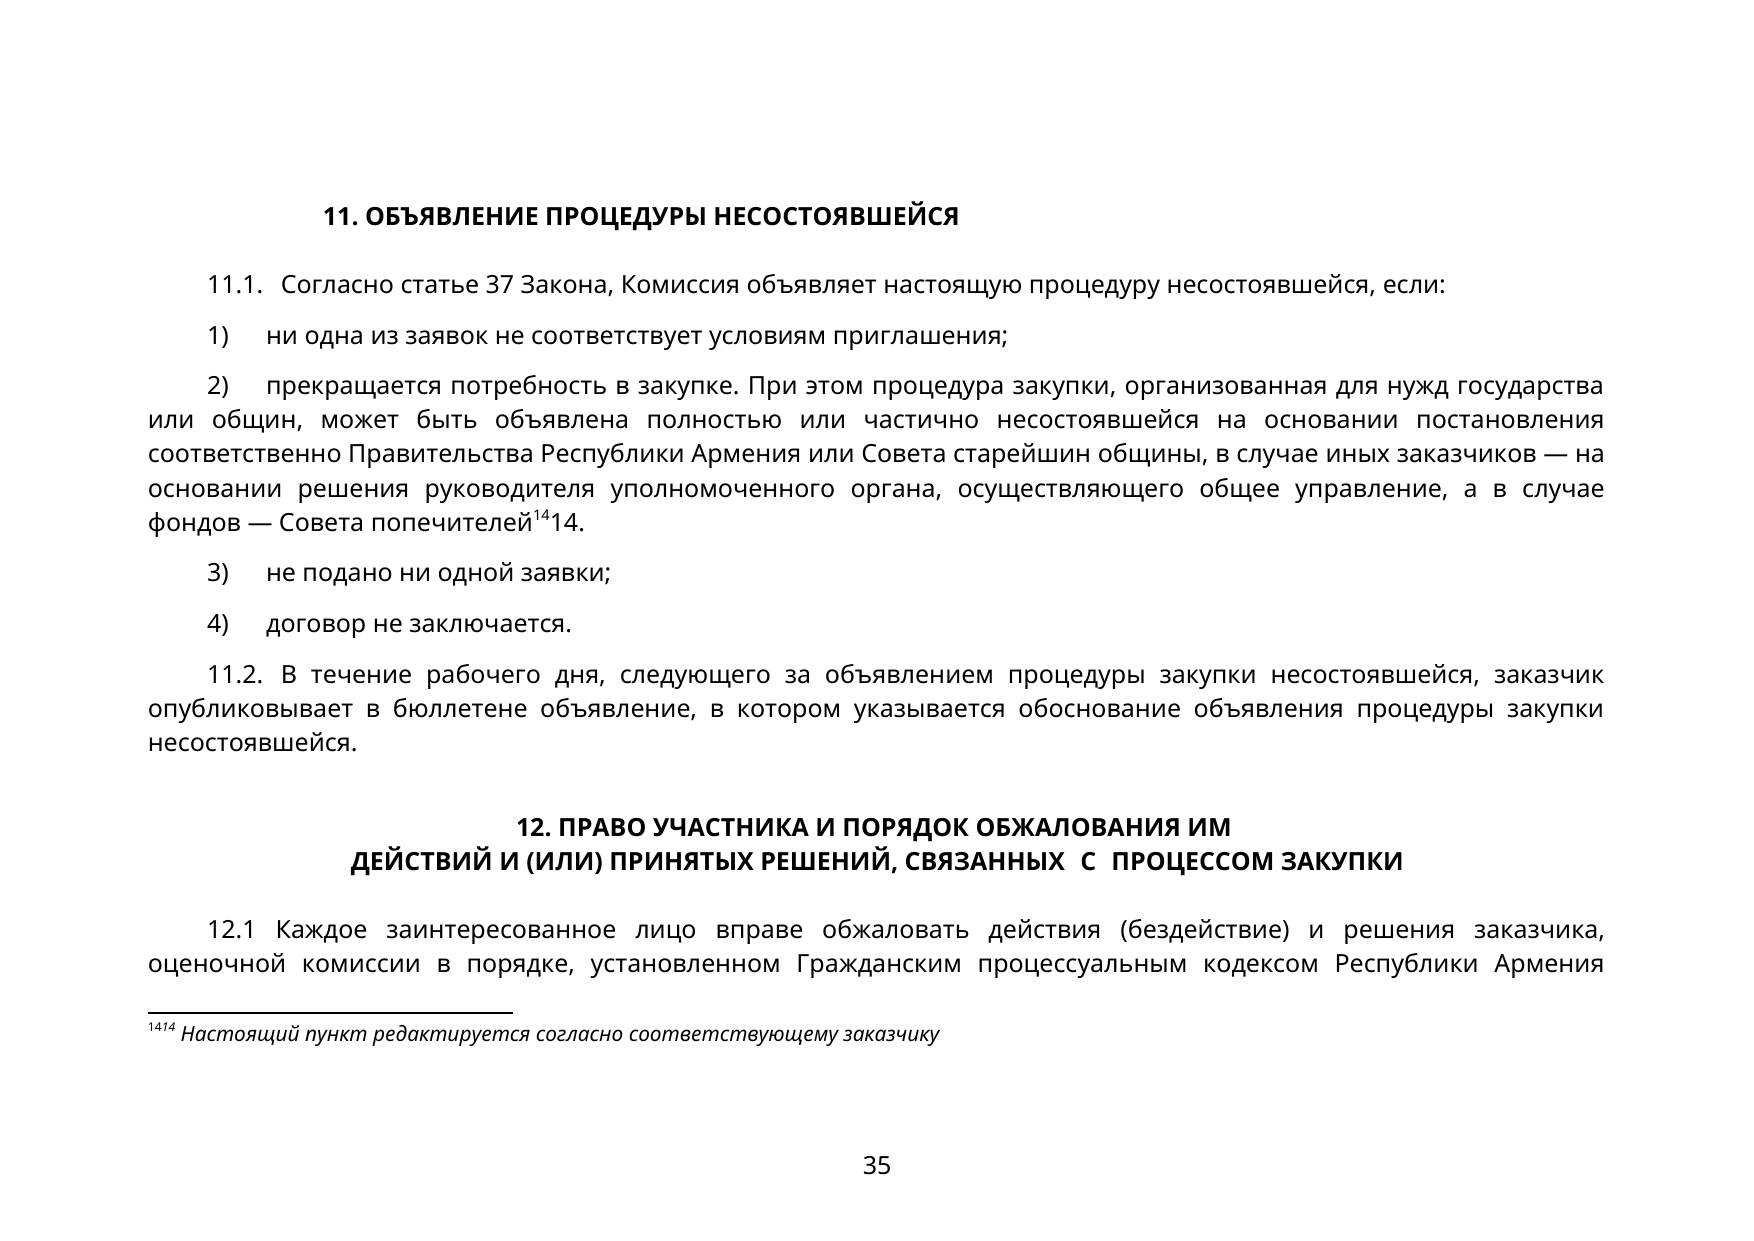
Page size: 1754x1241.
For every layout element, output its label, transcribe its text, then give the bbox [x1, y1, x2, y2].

text 11.2. В течение рабочего дня, следующего за объявлением процедуры закупки несостоявшейся, заказчик опубликовывает в бюллетене объявление, в котором указывается обоснование объявления процедуры закупки несостоявшейся. [148, 656, 1606, 759]
text 3) не подано ни одной заявки; [148, 555, 1606, 589]
text 1) ни одна из заявок не соответствует условиям приглашения; [148, 317, 1606, 351]
text 2) прекращается потребность в закупке. При этом процедура закупки, организованная для нужд государства или общин, может быть объявлена полностью или частично несостоявшейся на основании постановления соответственно Правительства Республики Армения или Совета старейшин общины, в случае иных заказчиков — на основании решения руководителя уполномоченного органа, осуществляющего общее управление, а в случае фондов — Совета попечителей14. [148, 368, 1606, 538]
text 4) договор не заключается. [148, 606, 1606, 640]
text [148, 912, 1606, 980]
text 11. ОБЪЯВЛЕНИЕ ПРОЦЕДУРЫ НЕСОСТОЯВШЕЙСЯ [148, 198, 1606, 232]
text 11.1. Согласно статье 37 Закона, Комиссия объявляет настоящую процедуру несостоявшейся, если: [148, 267, 1606, 301]
text 12. ПРАВО УЧАСТНИКА И ПОРЯДОК ОБЖАЛОВАНИЯ ИМ ДЕЙСТВИЙ И (ИЛИ) ПРИНЯТЫХ РЕШЕНИЙ, СВЯЗАННЫХ С ПРОЦЕССОМ ЗАКУПКИ [148, 809, 1606, 878]
